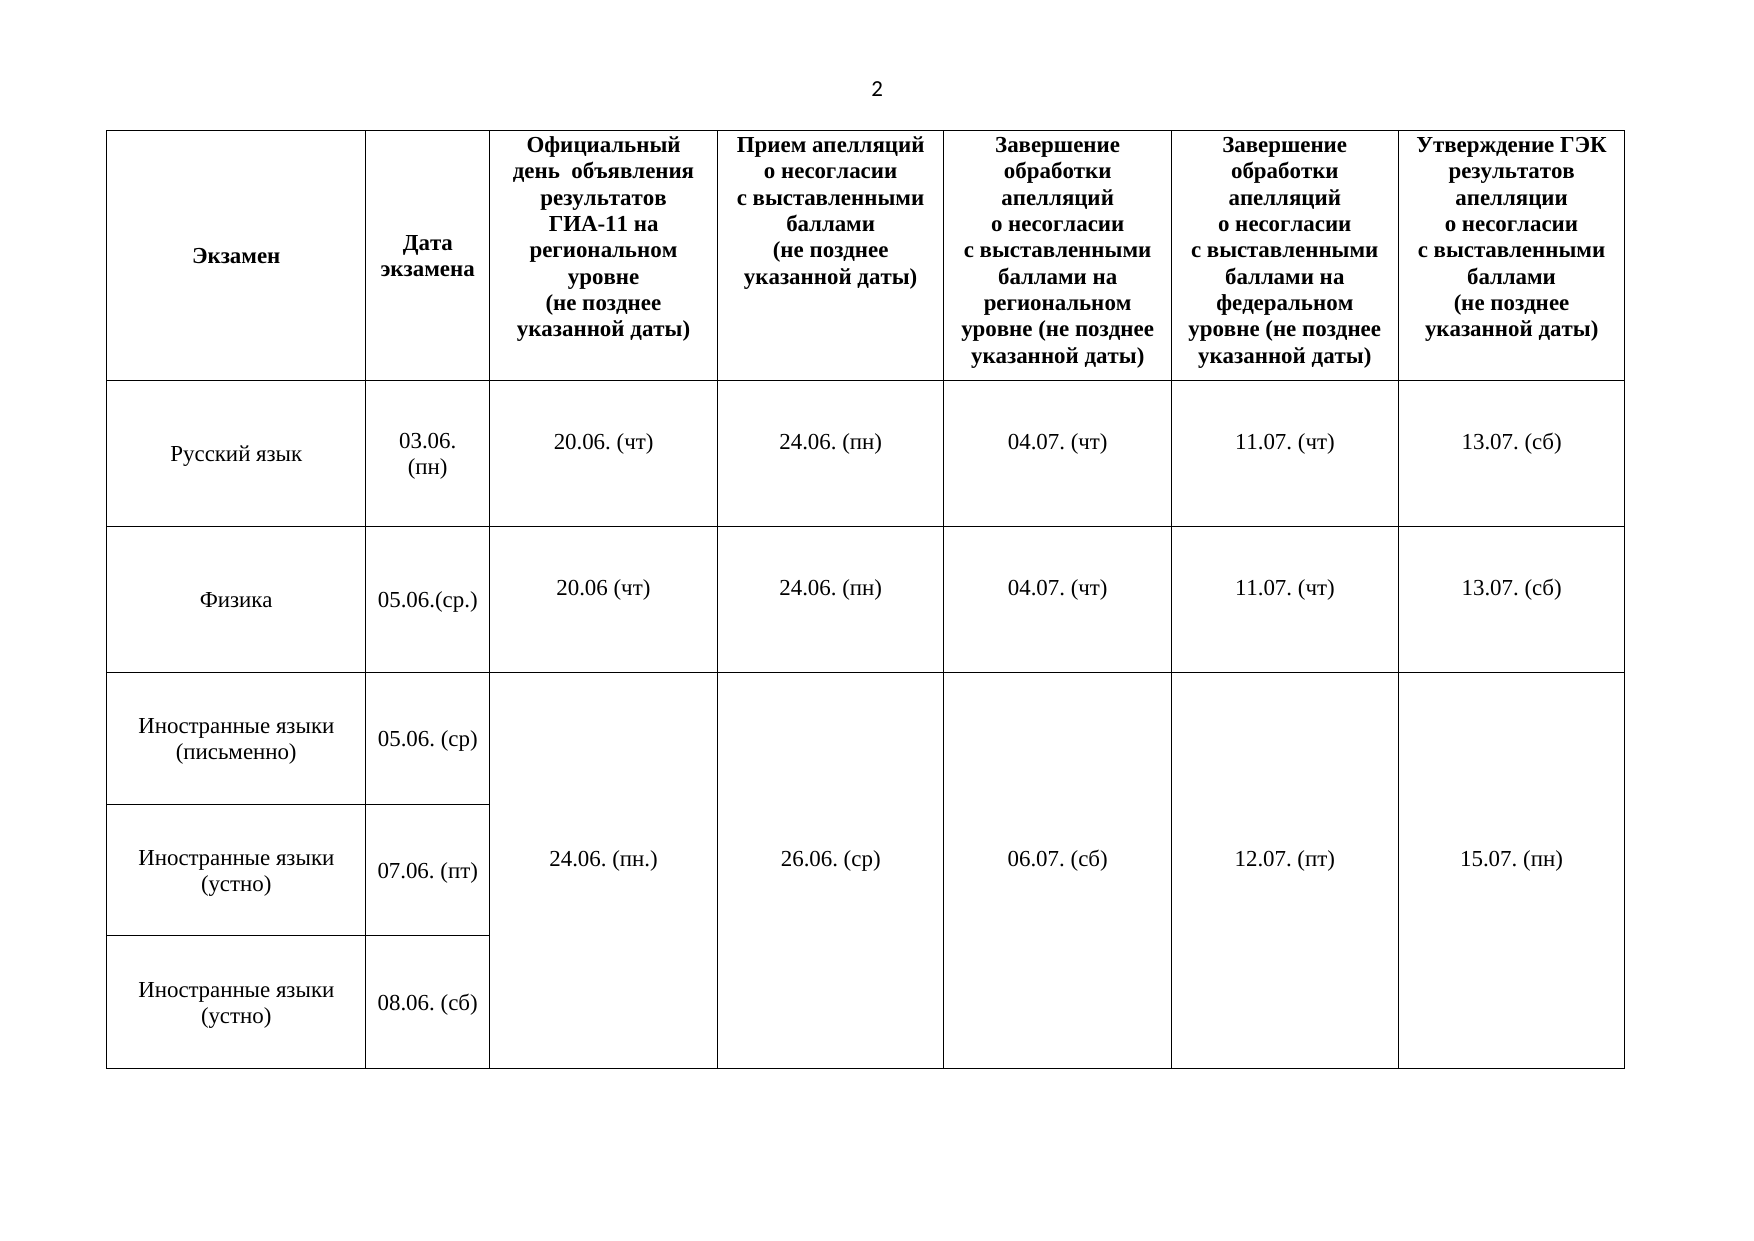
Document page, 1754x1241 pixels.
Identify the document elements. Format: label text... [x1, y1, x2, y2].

table_cell 13.07. (сб) [1399, 381, 1624, 526]
table_cell 15.07. (пн) [1399, 673, 1624, 1068]
table_header Экзамен [107, 131, 365, 380]
table_header Завершение обработки апелляций о несогласии с выставленными баллами на федеральном уровне (не позднее указанной даты) [1172, 131, 1398, 380]
table_header Официальный день объявления результатов ГИА-11 на региональном уровне (не позднее указанной даты) [490, 131, 717, 380]
table_cell Иностранные языки (письменно) [107, 673, 365, 803]
table_header Прием апелляций о несогласии с выставленными баллами (не позднее указанной даты) [718, 131, 943, 380]
table_cell Иностранные языки (устно) [107, 805, 365, 935]
table_cell 04.07. (чт) [944, 527, 1171, 672]
table_cell 20.06 (чт) [490, 527, 717, 672]
table_header Утверждение ГЭК результатов апелляции о несогласии с выставленными баллами (не позднее указанной даты) [1399, 131, 1624, 380]
table_cell 12.07. (пт) [1172, 673, 1398, 1068]
table_cell 20.06. (чт) [490, 381, 717, 526]
table_cell 07.06. (пт) [366, 805, 489, 935]
table_cell Русский язык [107, 381, 365, 526]
table_header Завершение обработки апелляций о несогласии с выставленными баллами на региональном уровне (не позднее указанной даты) [944, 131, 1171, 380]
table_cell 05.06. (ср) [366, 673, 489, 803]
table_cell 03.06. (пн) [366, 381, 489, 526]
table_cell 08.06. (сб) [366, 936, 489, 1068]
table_cell 05.06.(ср.) [366, 527, 489, 672]
table_cell Иностранные языки (устно) [107, 936, 365, 1068]
table_cell 24.06. (пн) [718, 381, 943, 526]
table_cell 11.07. (чт) [1172, 527, 1398, 672]
table_cell 24.06. (пн.) [490, 673, 717, 1068]
table_cell 13.07. (сб) [1399, 527, 1624, 672]
table_cell Физика [107, 527, 365, 672]
table_cell 06.07. (сб) [944, 673, 1171, 1068]
table_header Дата экзамена [366, 131, 489, 380]
table_cell 24.06. (пн) [718, 527, 943, 672]
table_cell 11.07. (чт) [1172, 381, 1398, 526]
table_cell 26.06. (ср) [718, 673, 943, 1068]
table_cell 04.07. (чт) [944, 381, 1171, 526]
